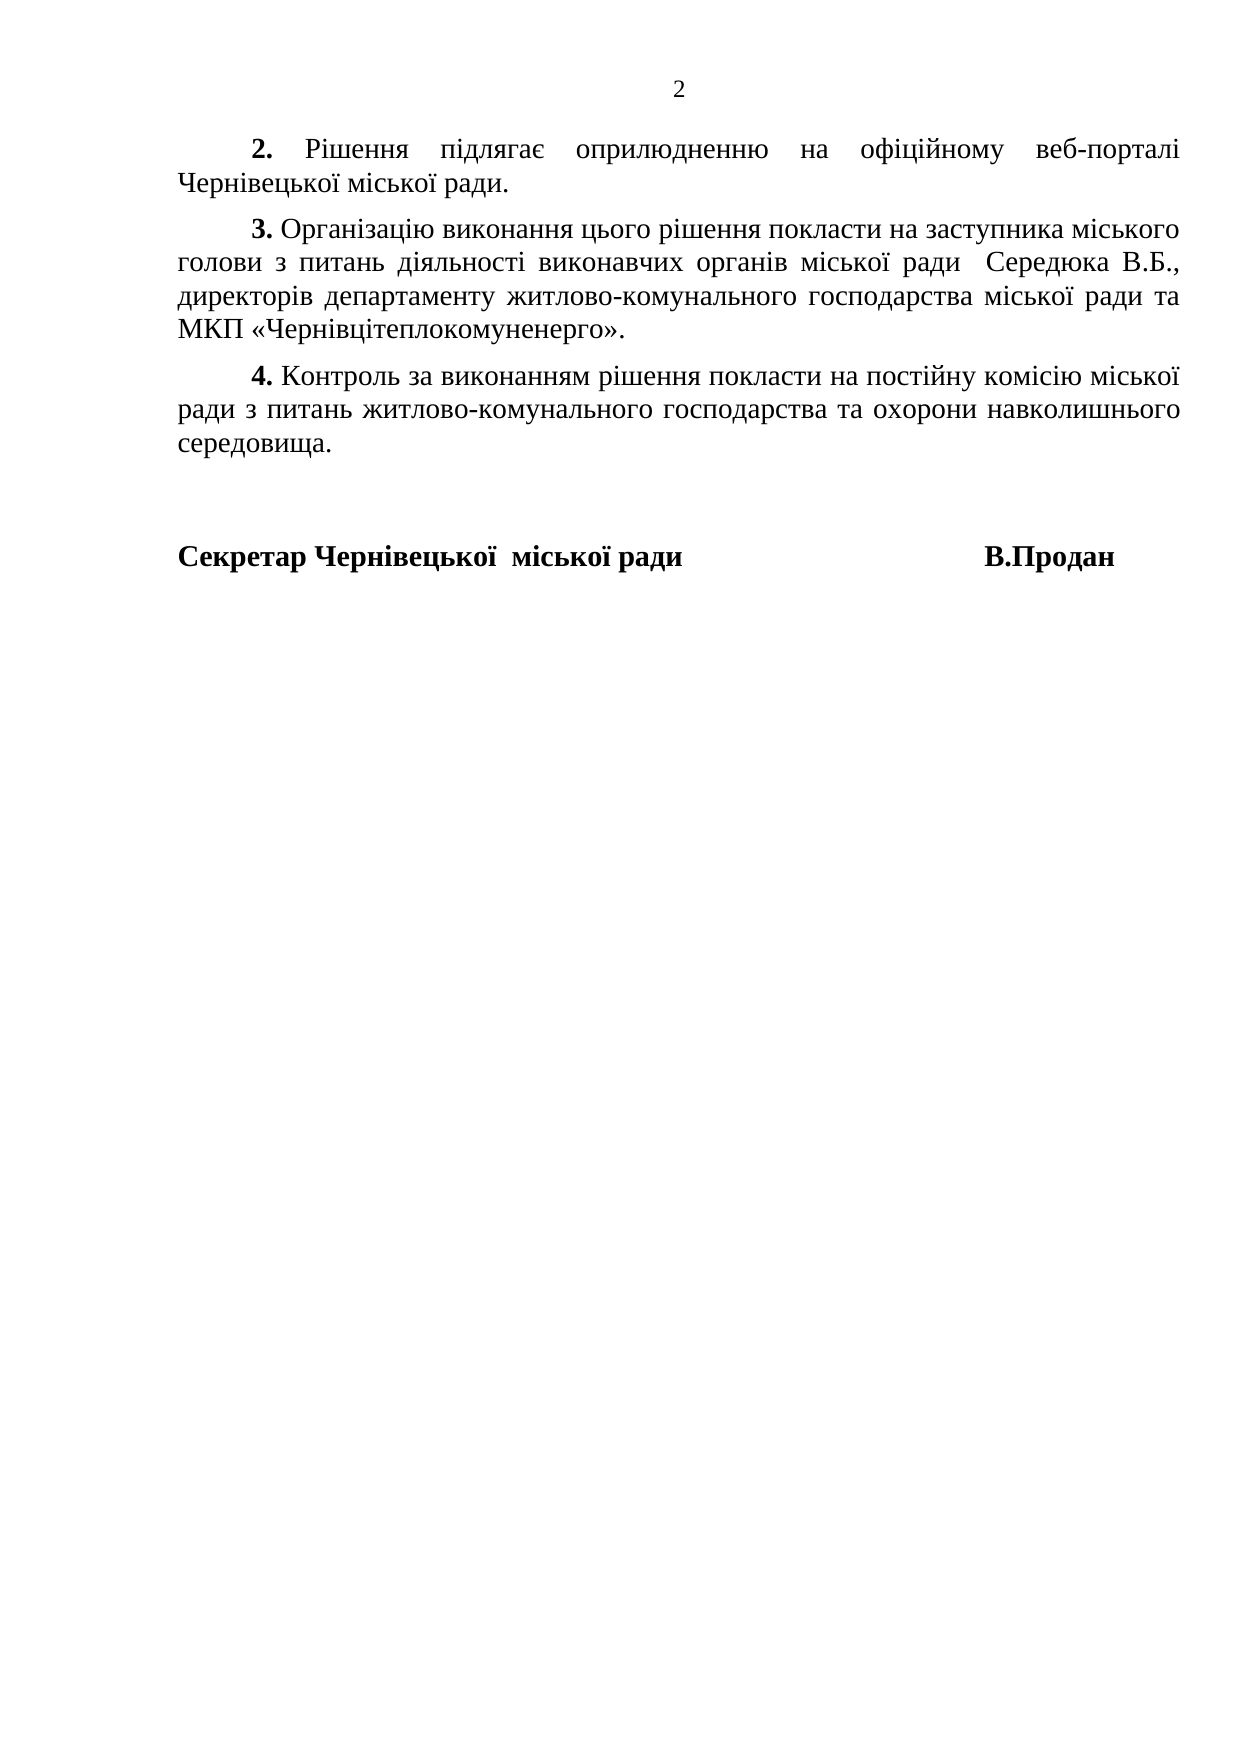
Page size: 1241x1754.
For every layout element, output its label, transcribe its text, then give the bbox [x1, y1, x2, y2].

text 2. Рішення підлягає оприлюдненню на офіційному веб-порталі Чернівецької міської ради. [177, 131, 1181, 198]
text 3. Організацію виконання цього рішення покласти на заступника міського голови з питань діяльності виконавчих органів міської ради Середюка В.Б., директорів департаменту житлово-комунального господарства міської ради та МКП «Чернівцітеплокомуненерго». [177, 211, 1181, 345]
text Секретар Чернівецької міської ради В.Продан [177, 538, 1181, 572]
text 4. Контроль за виконанням рішення покласти на постійну комісію міської ради з питань житлово-комунального господарства та охорони навколишнього середовища. [177, 358, 1181, 458]
